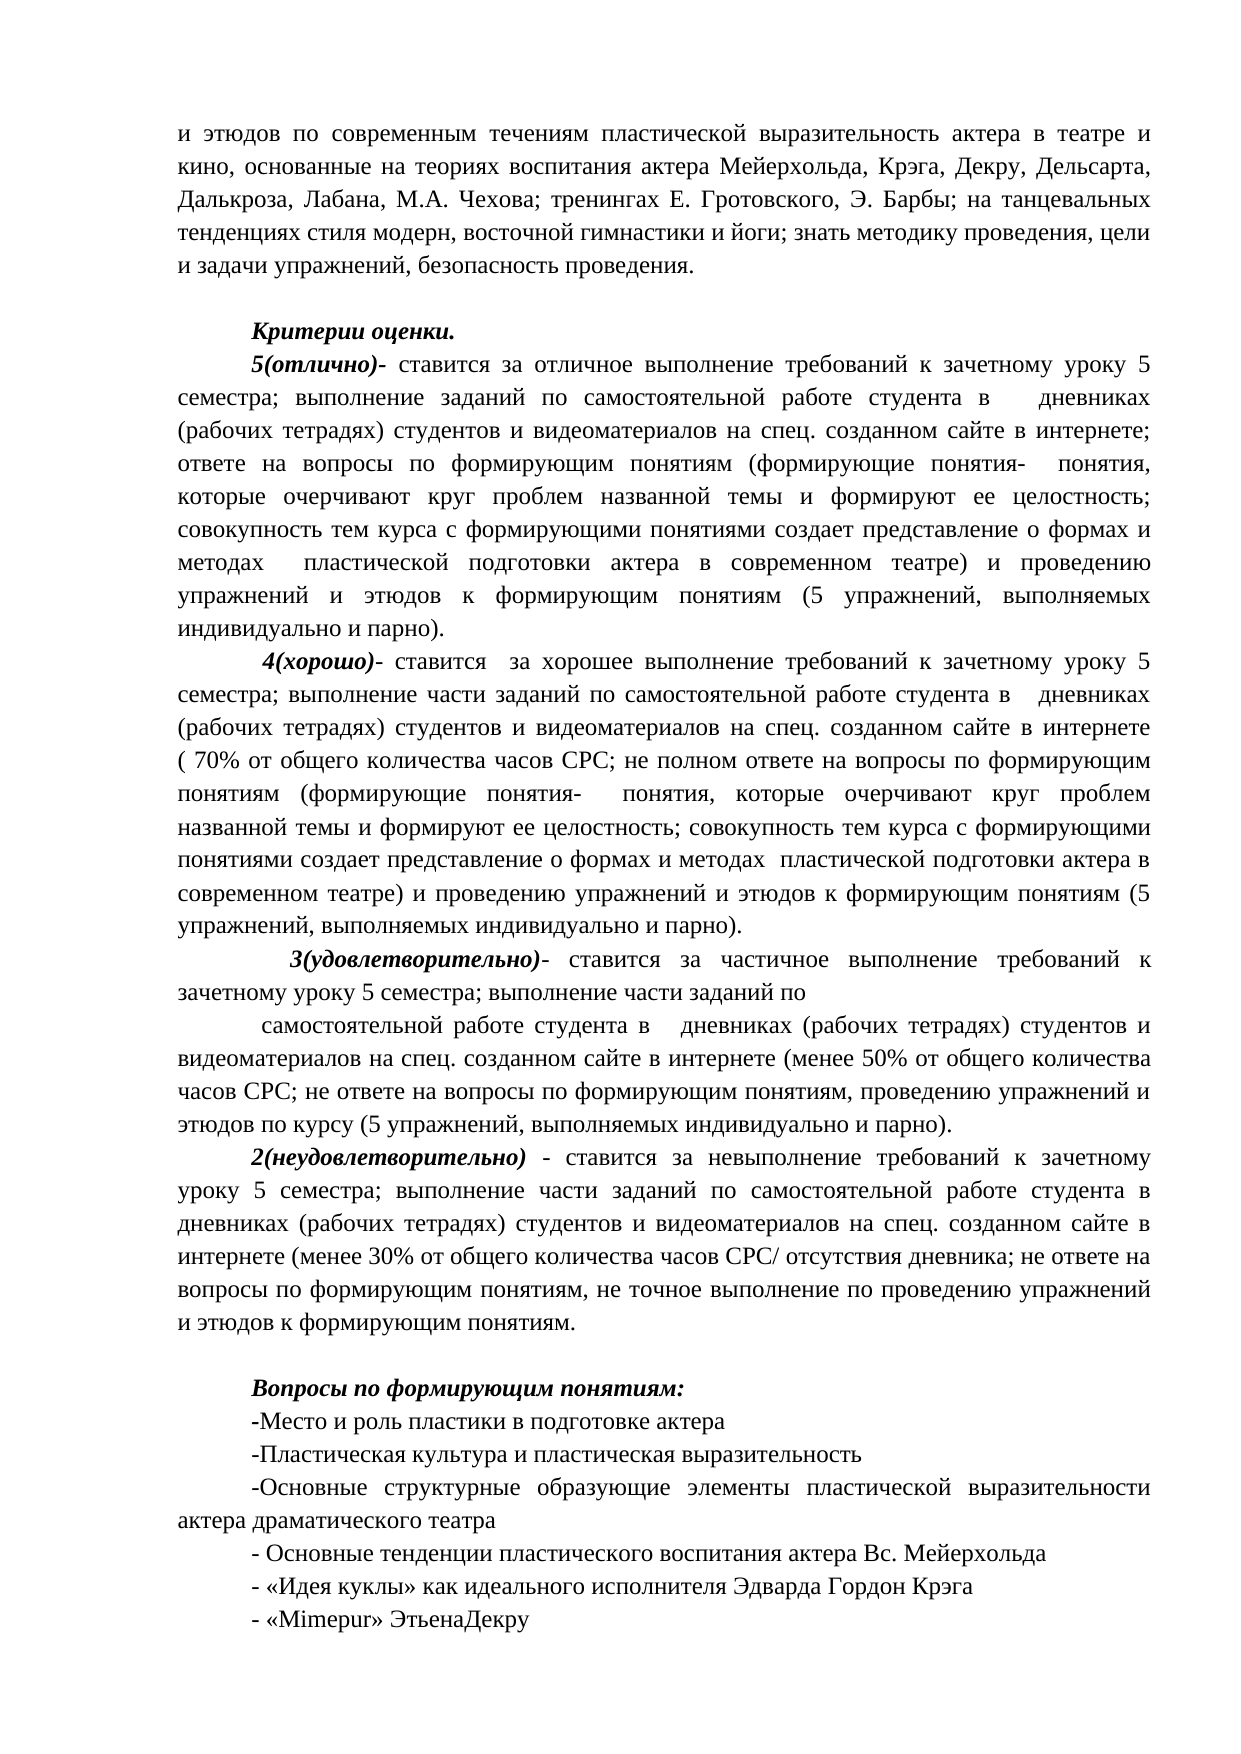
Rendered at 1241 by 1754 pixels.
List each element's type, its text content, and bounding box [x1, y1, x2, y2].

text -Пластическая культура и пластическая выразительность [177, 1439, 1152, 1468]
text - «Идея куклы» как идеального исполнителя Эдварда Гордон Крэга [177, 1571, 1152, 1600]
text -Место и роль пластики в подготовке актера [177, 1406, 1152, 1435]
text Критерии оценки. [177, 316, 1152, 345]
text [177, 118, 1152, 279]
text - «Mimepur» ЭтьенаДекру [177, 1604, 1152, 1633]
text 5(отлично)- ставится за отличное выполнение требований к зачетному уроку 5 семестра; выполнение заданий по самостоятельной работе студента в дневниках (рабочих тетрадях) студентов и видеоматериалов на спец. созданном сайте в интернете; ответе на вопросы по формирующим понятиям (формирующие понятия- понятия, которые очерчивают круг проблем названной темы и формируют ее целостность; совокупность тем курса с формирующими понятиями создает представление о формах и методах пластической подготовки актера в современном театре) и проведению упражнений и этюдов к формирующим понятиям (5 упражнений, выполняемых индивидуально и парно). [177, 349, 1152, 642]
text 2(неудовлетворительно) - ставится за невыполнение требований к зачетному уроку 5 семестра; выполнение части заданий по самостоятельной работе студента в дневниках (рабочих тетрадях) студентов и видеоматериалов на спец. созданном сайте в интернете (менее 30% от общего количества часов СРС/ отсутствия дневника; не ответе на вопросы по формирующим понятиям, не точное выполнение по проведению упражнений и этюдов к формирующим понятиям. [177, 1142, 1152, 1336]
text Вопросы по формирующим понятиям: [177, 1373, 1152, 1402]
text - Основные тенденции пластического воспитания актера Вс. Мейерхольда [177, 1538, 1152, 1567]
text 3(удовлетворительно)- ставится за частичное выполнение требований к зачетному уроку 5 семестра; выполнение части заданий по [177, 944, 1152, 1005]
text -Основные структурные образующие элементы пластической выразительности актера драматического театра [177, 1472, 1152, 1534]
text самостоятельной работе студента в дневниках (рабочих тетрадях) студентов и видеоматериалов на спец. созданном сайте в интернете (менее 50% от общего количества часов СРС; не ответе на вопросы по формирующим понятиям, проведению упражнений и этюдов по курсу (5 упражнений, выполняемых индивидуально и парно). [177, 1010, 1152, 1137]
text 4(хорошо)- ставится за хорошее выполнение требований к зачетному уроку 5 семестра; выполнение части заданий по самостоятельной работе студента в дневниках (рабочих тетрадях) студентов и видеоматериалов на спец. созданном сайте в интернете ( 70% от общего количества часов СРС; не полном ответе на вопросы по формирующим понятиям (формирующие понятия- понятия, которые очерчивают круг проблем названной темы и формируют ее целостность; совокупность тем курса с формирующими понятиями создает представление о формах и методах пластической подготовки актера в современном театре) и проведению упражнений и этюдов к формирующим понятиям (5 упражнений, выполняемых индивидуально и парно). [177, 646, 1152, 939]
